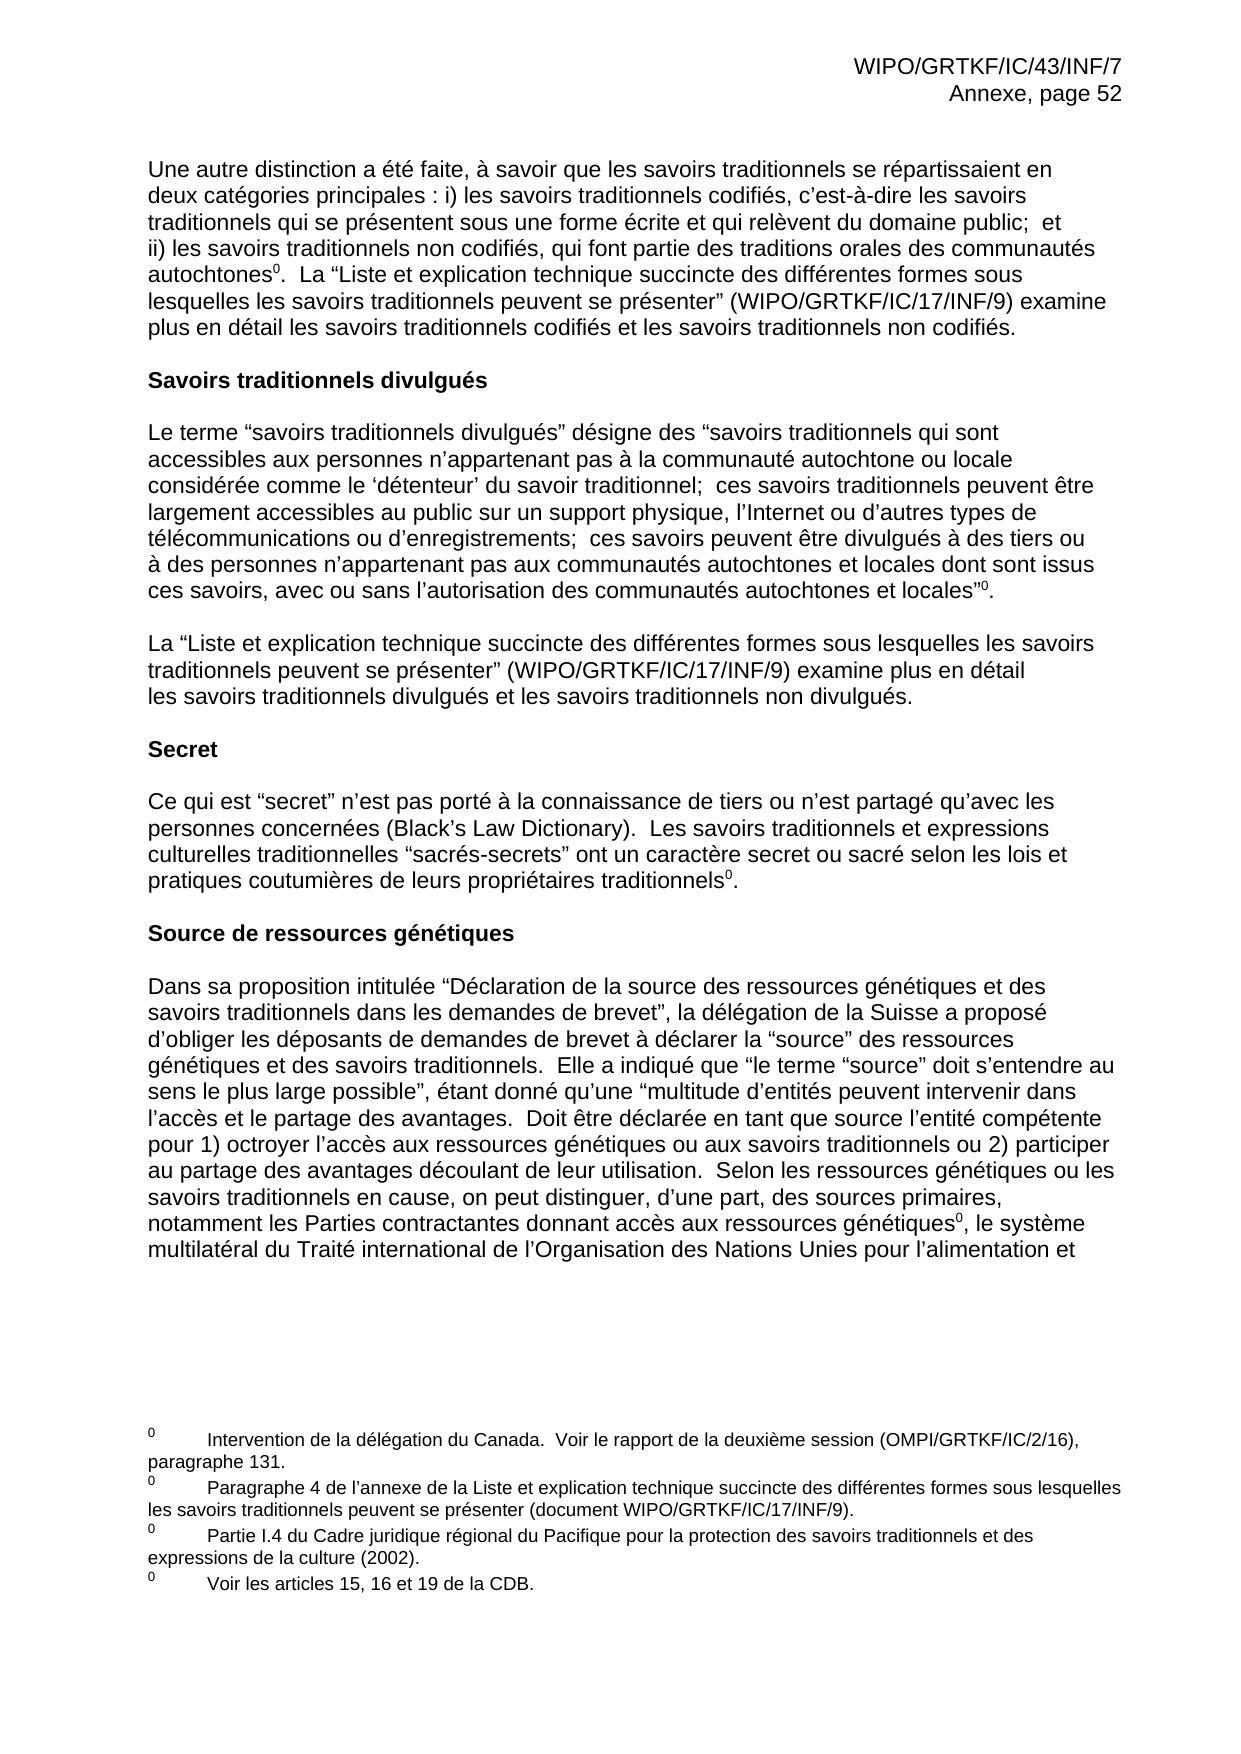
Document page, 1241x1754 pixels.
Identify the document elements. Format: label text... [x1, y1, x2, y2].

text Le terme “savoirs traditionnels divulgués” désigne des “savoirs traditionnels qui sont accessibles aux personnes n’appartenant pas à la communauté autochtone ou locale considérée comme le ‘détenteur’ du savoir traditionnel; ces savoirs traditionnels peuvent être largement accessibles au public sur un support physique, l’Internet ou d’autres types de télécommunications ou d’enregistrements; ces savoirs peuvent être divulgués à des tiers ou à des personnes n’appartenant pas aux communautés autochtones et locales dont sont issus ces savoirs, avec ou sans l’autorisation des communautés autochtones et locales”. [148, 419, 1122, 604]
text La “Liste et explication technique succincte des différentes formes sous lesquelles les savoirs traditionnels peuvent se présenter” (WIPO/GRTKF/IC/17/INF/9) examine plus en détail les savoirs traditionnels divulgués et les savoirs traditionnels non divulgués. [148, 630, 1122, 709]
subtitle Savoirs traditionnels divulgués [148, 367, 1122, 393]
subtitle Source de ressources génétiques [148, 920, 1122, 946]
text Ce qui est “secret” n’est pas porté à la connaissance de tiers ou n’est partagé qu’avec les personnes concernées (Black’s Law Dictionary). Les savoirs traditionnels et expressions culturelles traditionnelles “sacrés-secrets” ont un caractère secret ou sacré selon les lois et pratiques coutumières de leurs propriétaires traditionnels. [148, 788, 1122, 894]
subtitle Secret [148, 736, 1122, 762]
text Une autre distinction a été faite, à savoir que les savoirs traditionnels se répartissaient en deux catégories principales : i) les savoirs traditionnels codifiés, c’est-à-dire les savoirs traditionnels qui se présentent sous une forme écrite et qui relèvent du domaine public; et ii) les savoirs traditionnels non codifiés, qui font partie des traditions orales des communautés autochtones. La “Liste et explication technique succincte des différentes formes sous lesquelles les savoirs traditionnels peuvent se présenter” (WIPO/GRTKF/IC/17/INF/9) examine plus en détail les savoirs traditionnels codifiés et les savoirs traditionnels non codifiés. [148, 156, 1122, 340]
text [148, 973, 1122, 1289]
